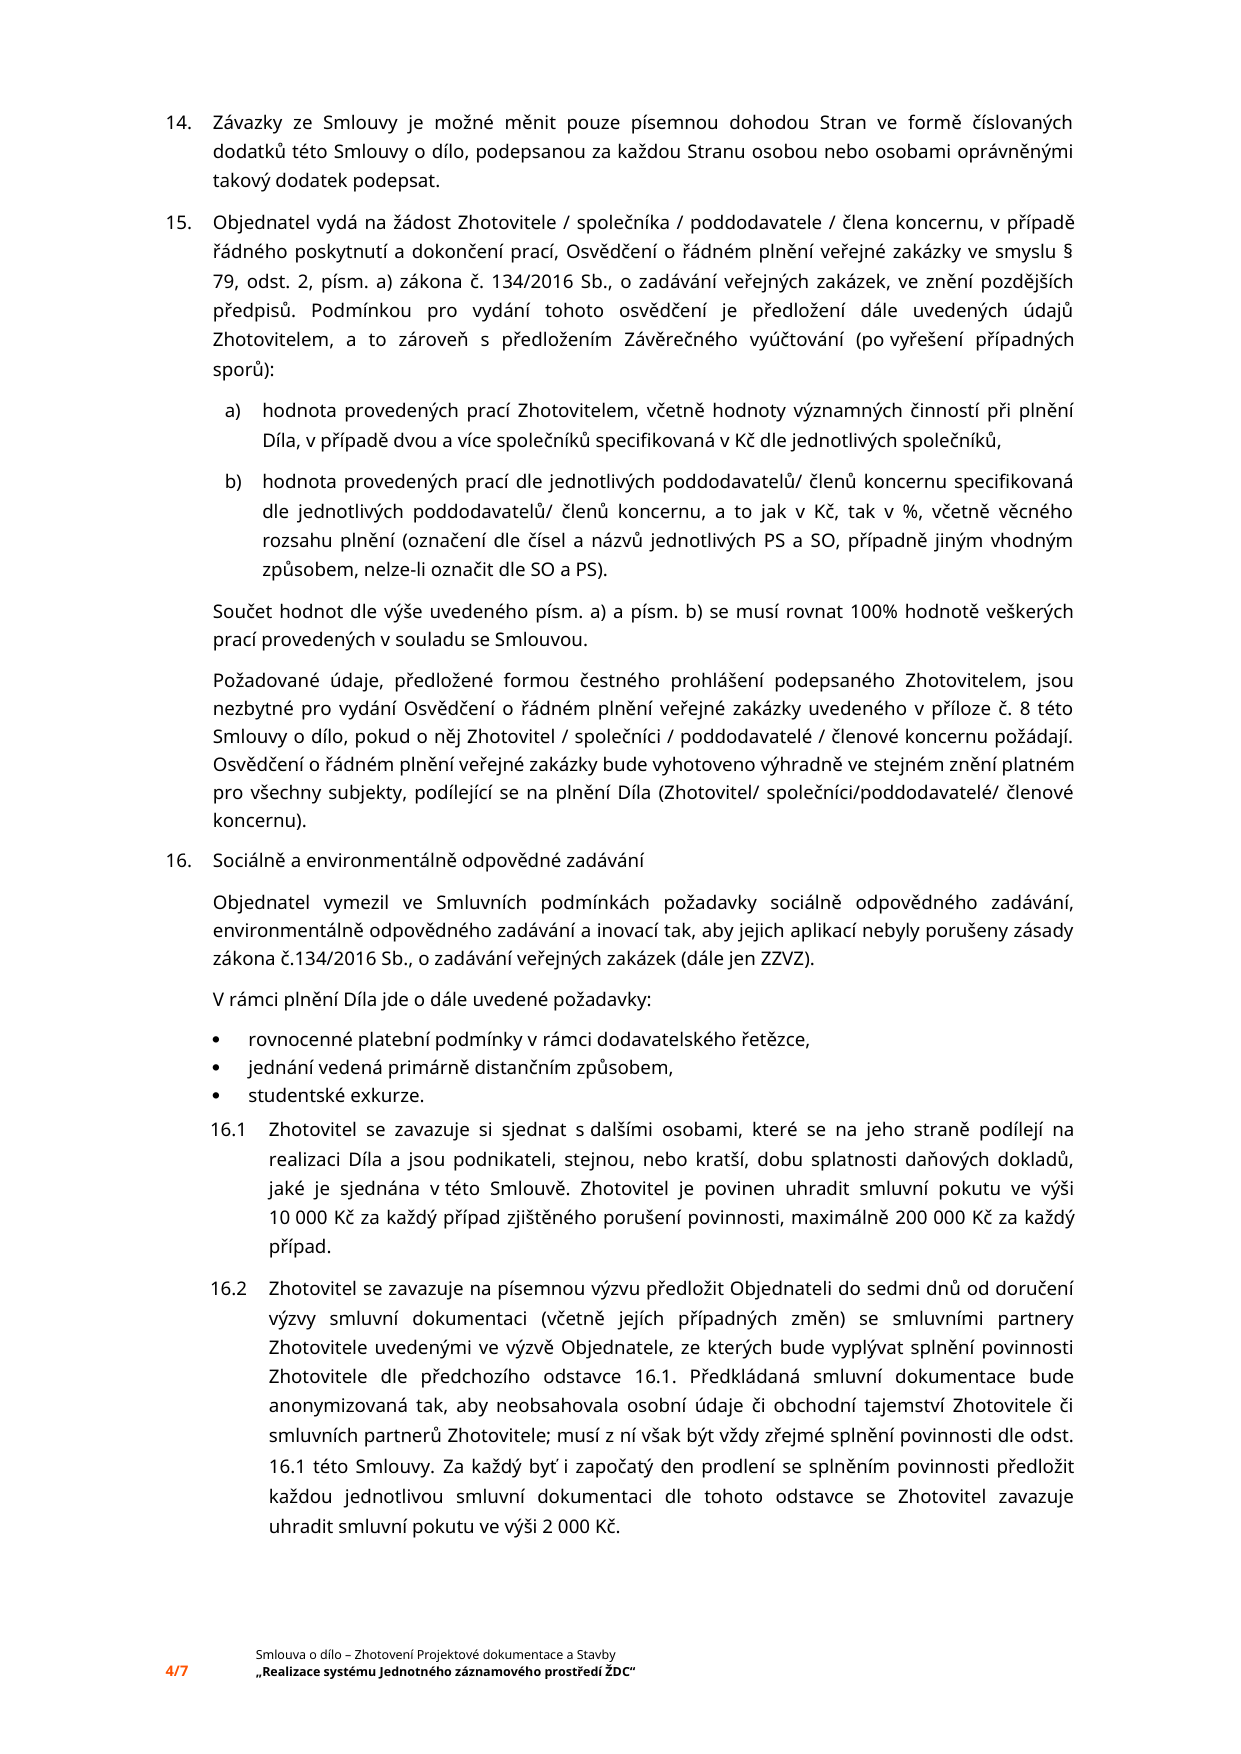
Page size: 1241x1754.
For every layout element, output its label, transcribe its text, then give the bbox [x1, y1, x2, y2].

text Zhotovitel se zavazuje si sjednat s dalšími osobami, které se na jeho straně podílejí na realizaci Díla a jsou podnikateli, stejnou, nebo kratší, dobu splatnosti daňových dokladů, jaké je sjednána v této Smlouvě. Zhotovitel je povinen uhradit smluvní pokutu ve výši 10 000 Kč za každý případ zjištěného porušení povinnosti, maximálně 200 000 Kč za každý případ. [210, 1117, 1075, 1259]
text Závazky ze Smlouvy je možné měnit pouze písemnou dohodou Stran ve formě číslovaných dodatků této Smlouvy o dílo, podepsanou za každou Stranu osobou nebo osobami oprávněnými takový dodatek podepsat. [165, 109, 1075, 193]
text hodnota provedených prací dle jednotlivých poddodavatelů/ členů koncernu specifikovaná dle jednotlivých poddodavatelů/ členů koncernu, a to jak v Kč, tak v %, včetně věcného rozsahu plnění (označení dle čísel a názvů jednotlivých PS a SO, případně jiným vhodným způsobem, nelze-li označit dle SO a PS). [224, 469, 1075, 582]
list studentské exkurze. [213, 1082, 1075, 1108]
text V rámci plnění Díla jde o dále uvedené požadavky: [213, 986, 1075, 1011]
text Součet hodnot dle výše uvedeného písm. a) a písm. b) se musí rovnat 100% hodnotě veškerých prací provedených v souladu se Smlouvou. [213, 598, 1075, 652]
text Sociálně a environmentálně odpovědné zadávání [165, 847, 1075, 873]
text Požadované údaje, předložené formou čestného prohlášení podepsaného Zhotovitelem, jsou nezbytné pro vydání Osvědčení o řádném plnění veřejné zakázky uvedeného v příloze č. 8 této Smlouvy o dílo, pokud o něj Zhotovitel / společníci / poddodavatelé / členové koncernu požádají. Osvědčení o řádném plnění veřejné zakázky bude vyhotoveno výhradně ve stejném znění platném pro všechny subjekty, podílející se na plnění Díla (Zhotovitel/ společníci/poddodavatelé/ členové koncernu). [213, 667, 1075, 832]
text Objednatel vymezil ve Smluvních podmínkách požadavky sociálně odpovědného zadávání, environmentálně odpovědného zadávání a inovací tak, aby jejich aplikací nebyly porušeny zásady zákona č.134/2016 Sb., o zadávání veřejných zakázek (dále jen ZZVZ). [213, 889, 1075, 971]
text Zhotovitel se zavazuje na písemnou výzvu předložit Objednateli do sedmi dnů od doručení výzvy smluvní dokumentaci (včetně jejích případných změn) se smluvními partnery Zhotovitele uvedenými ve výzvě Objednatele, ze kterých bude vyplývat splnění povinnosti Zhotovitele dle předchozího odstavce 16.1. Předkládaná smluvní dokumentace bude anonymizovaná tak, aby neobsahovala osobní údaje či obchodní tajemství Zhotovitele či smluvních partnerů Zhotovitele; musí z ní však být vždy zřejmé splnění povinnosti dle odst. 16.1 této Smlouvy. Za každý byť i započatý den prodlení se splněním povinnosti předložit každou jednotlivou smluvní dokumentaci dle tohoto odstavce se Zhotovitel zavazuje uhradit smluvní pokutu ve výši 2 000 Kč. [210, 1276, 1075, 1538]
list jednání vedená primárně distančním způsobem, [213, 1054, 1075, 1080]
text hodnota provedených prací Zhotovitelem, včetně hodnoty významných činností při plnění Díla, v případě dvou a více společníků specifikovaná v Kč dle jednotlivých společníků, [224, 398, 1075, 452]
list rovnocenné platební podmínky v rámci dodavatelského řetězce, [213, 1026, 1075, 1052]
text Objednatel vydá na žádost Zhotovitele / společníka / poddodavatele / člena koncernu, v případě řádného poskytnutí a dokončení prací, Osvědčení o řádném plnění veřejné zakázky ve smyslu § 79, odst. 2, písm. a) zákona č. 134/2016 Sb., o zadávání veřejných zakázek, ve znění pozdějších předpisů. Podmínkou pro vydání tohoto osvědčení je předložení dále uvedených údajů Zhotovitelem, a to zároveň s předložením Závěrečného vyúčtování (po vyřešení případných sporů): [165, 209, 1075, 381]
